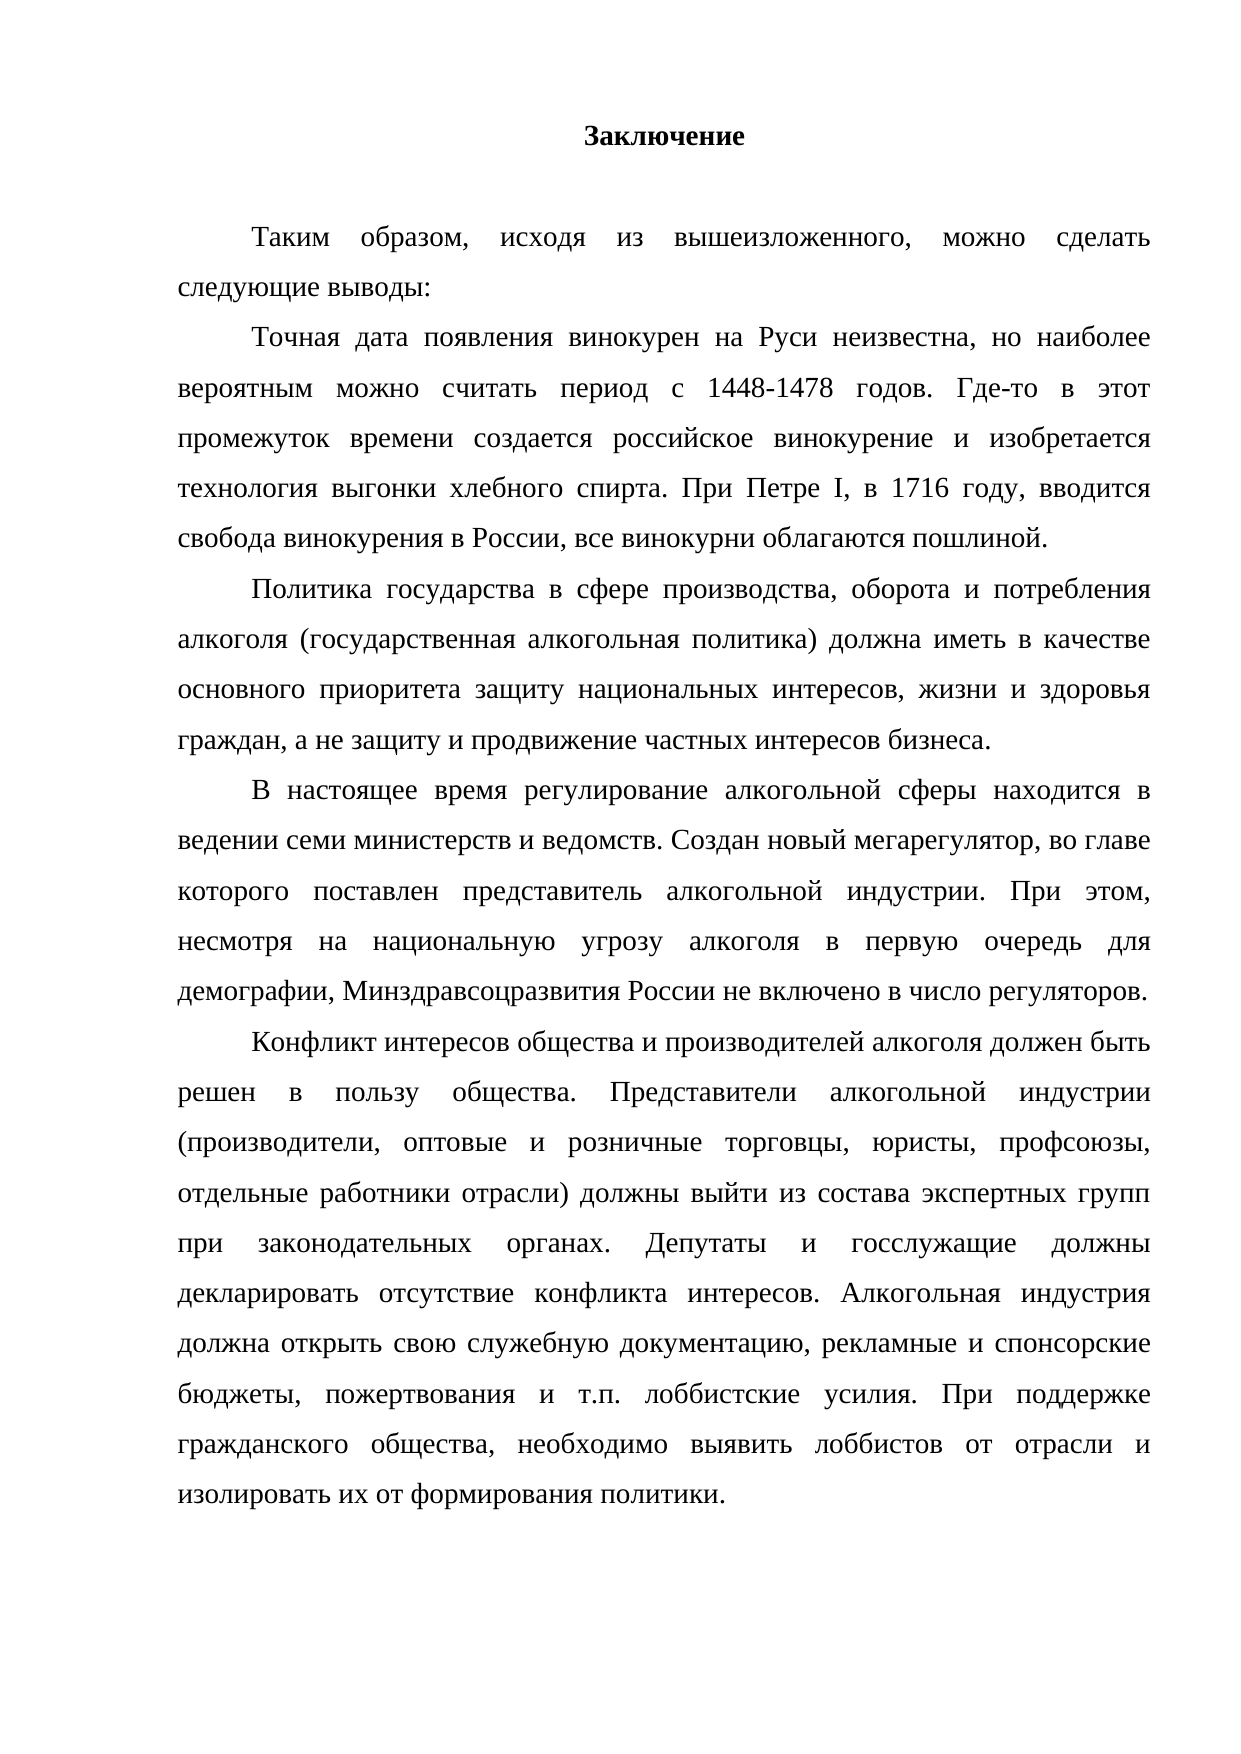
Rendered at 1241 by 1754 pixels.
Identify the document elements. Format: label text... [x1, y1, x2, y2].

text Таким образом, исходя из вышеизложенного, можно сделать следующие выводы: [177, 219, 1152, 303]
text Конфликт интересов общества и производителей алкоголя должен быть решен в пользу общества. Представители алкогольной индустрии (производители, оптовые и розничные торговцы, юристы, профсоюзы, отдельные работники отрасли) должны выйти из состава экспертных групп при законодательных органах. Депутаты и госслужащие должны декларировать отсутствие конфликта интересов. Алкогольная индустрия должна открыть свою служебную документацию, рекламные и спонсорские бюджеты, пожертвования и т.п. лоббистские усилия. При поддержке гражданского общества, необходимо выявить лоббистов от отрасли и изолировать их от формирования политики. [177, 1024, 1152, 1510]
text Политика государства в сфере производства, оборота и потребления алкоголя (государственная алкогольная политика) должна иметь в качестве основного приоритета защиту национальных интересов, жизни и здоровья граждан, а не защиту и продвижение частных интересов бизнеса. [177, 571, 1152, 755]
text В настоящее время регулирование алкогольной сферы находится в ведении семи министерств и ведомств. Создан новый мегарегулятор, во главе которого поставлен представитель алкогольной индустрии. При этом, несмотря на национальную угрозу алкоголя в первую очередь для демографии, Минздравсоцразвития России не включено в число регуляторов. [177, 772, 1152, 1007]
text Заключение [177, 118, 1152, 152]
text Точная дата появления винокурен на Руси неизвестна, но наиболее вероятным можно считать период с 1448-1478 годов. Где-то в этот промежуток времени создается российское винокурение и изобретается технология выгонки хлебного спирта. При Петре I, в 1716 году, вводится свобода винокурения в России, все винокурни облагаются пошлиной. [177, 319, 1152, 554]
